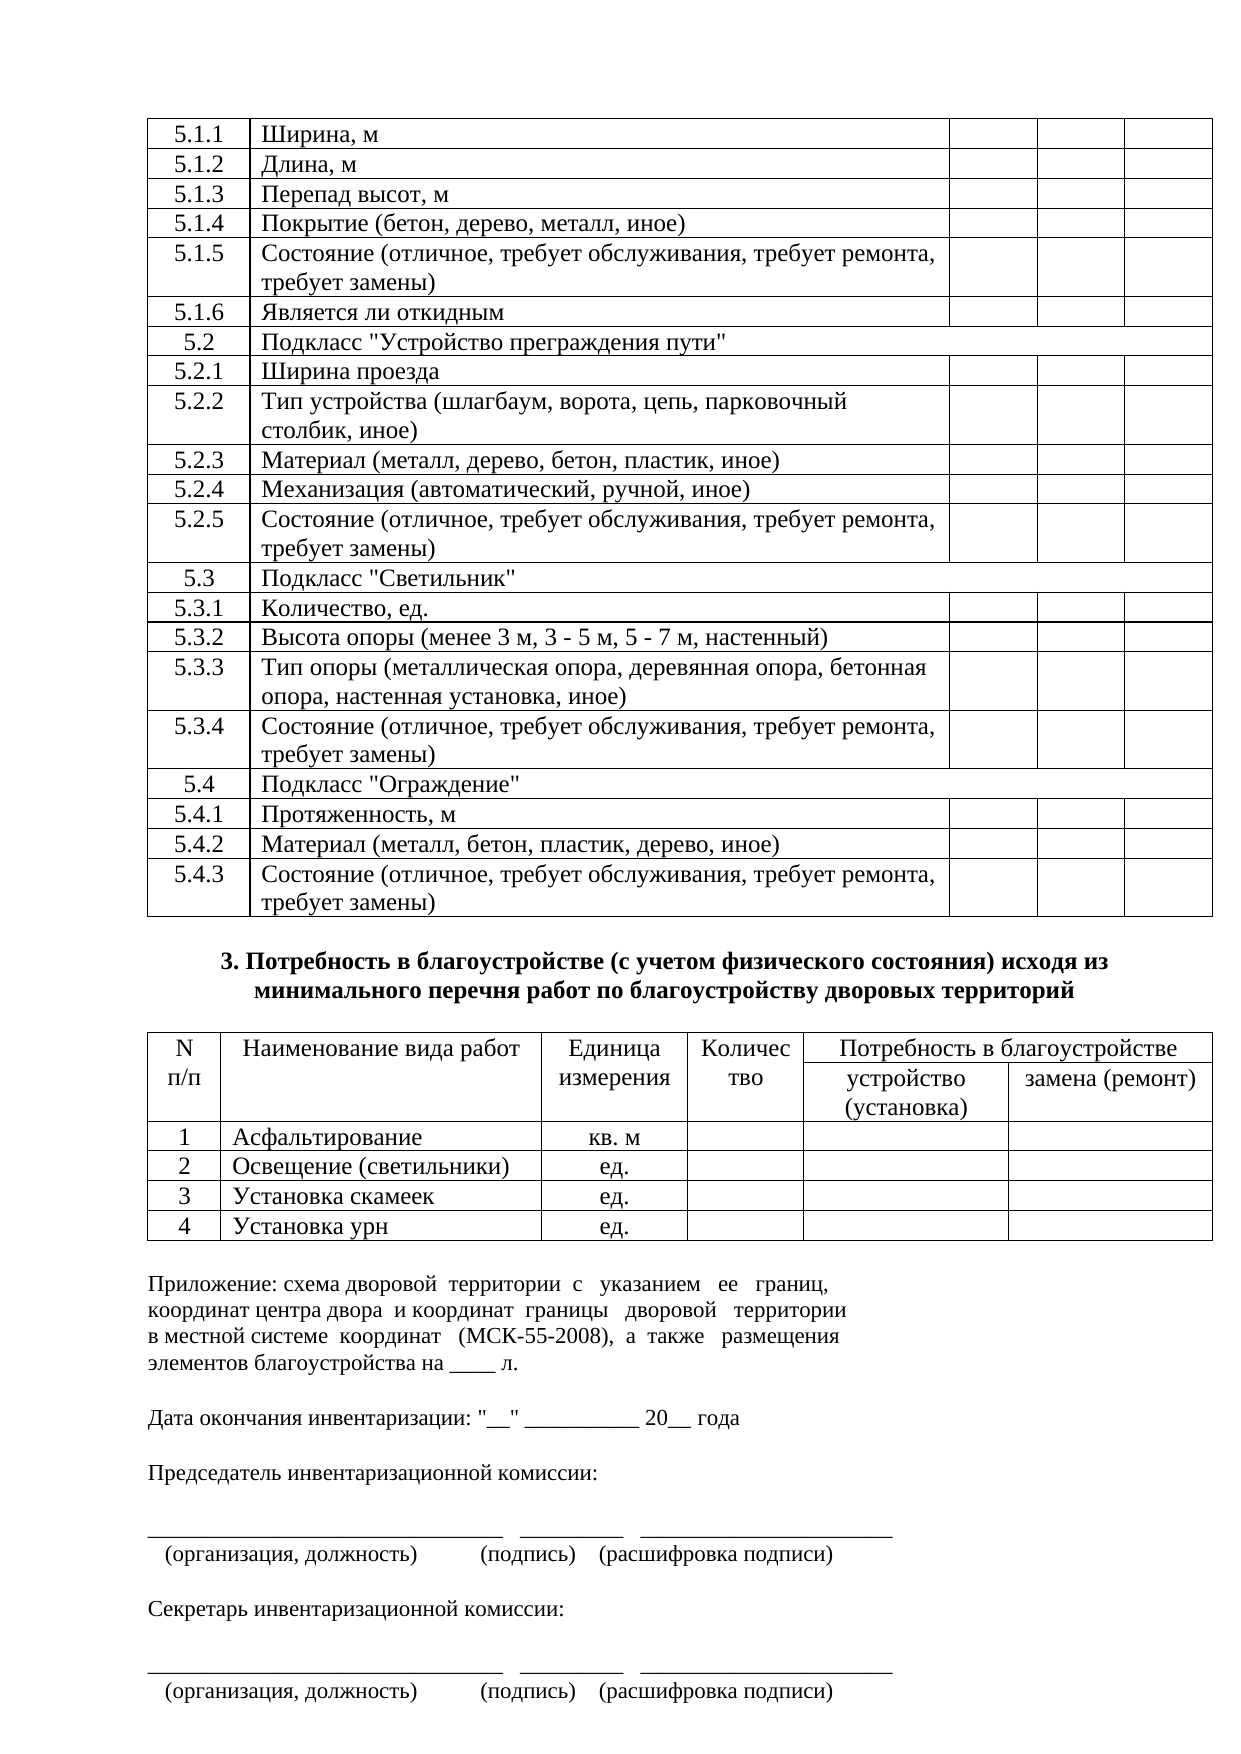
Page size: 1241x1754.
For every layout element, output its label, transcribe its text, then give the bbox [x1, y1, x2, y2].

table_cell [1038, 445, 1124, 473]
table_cell ед. [542, 1181, 687, 1210]
table_cell [1125, 297, 1212, 326]
table_cell Установка скамеек [221, 1181, 541, 1210]
table_cell 3 [148, 1181, 220, 1210]
table_cell [950, 859, 1037, 916]
table_cell [950, 149, 1037, 178]
table_header Наименование вида работ [221, 1033, 541, 1121]
text Приложение: схема дворовой территории с указанием ее границ, [148, 1269, 1181, 1296]
table_header Единица измерения [542, 1033, 687, 1121]
table_cell [950, 475, 1037, 503]
table_cell Освещение (светильники) [221, 1151, 541, 1180]
table_cell Тип устройства (шлагбаум, ворота, цепь, парковочный столбик, иное) [251, 386, 949, 444]
table_cell 5.3.2 [148, 623, 249, 651]
table_cell [688, 1122, 803, 1150]
table_cell 5.4 [148, 769, 249, 798]
table_header N п/п [148, 1033, 220, 1121]
table_cell [1038, 119, 1124, 148]
table_cell [950, 119, 1037, 148]
table_cell [950, 711, 1037, 768]
table_cell Подкласс "Ограждение" [251, 769, 1212, 798]
table_cell [950, 652, 1037, 710]
table_cell [1125, 504, 1212, 562]
table_cell [1038, 179, 1124, 207]
table_cell Покрытие (бетон, дерево, металл, иное) [251, 209, 949, 237]
table_cell [1125, 593, 1212, 621]
table_cell 5.4.1 [148, 799, 249, 828]
table_cell Материал (металл, дерево, бетон, пластик, иное) [251, 445, 949, 473]
table_cell 5.1.6 [148, 297, 249, 326]
table_cell [950, 623, 1037, 651]
table_cell [1038, 504, 1124, 562]
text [148, 1514, 1181, 1540]
table_cell 5.2.2 [148, 386, 249, 444]
table_cell Длина, м [251, 149, 949, 178]
table_cell 5.3.1 [148, 593, 249, 621]
table_cell [1125, 652, 1212, 710]
table_cell [1038, 829, 1124, 858]
table_cell [1125, 799, 1212, 828]
table_cell [1125, 711, 1212, 768]
text Председатель инвентаризационной комиссии: [148, 1459, 1181, 1485]
table_cell [1038, 356, 1124, 385]
text Секретарь инвентаризационной комиссии: [148, 1595, 1181, 1622]
table_header Количество [688, 1033, 803, 1121]
table_cell 5.3.4 [148, 711, 249, 768]
table_cell [1125, 149, 1212, 178]
table_cell 5.1.5 [148, 238, 249, 296]
table_cell [804, 1122, 1008, 1150]
table_cell Ширина проезда [251, 356, 949, 385]
text элементов благоустройства на ____ л. [148, 1349, 1181, 1375]
table_cell 5.4.2 [148, 829, 249, 858]
table_cell 5.2.1 [148, 356, 249, 385]
table_cell [1125, 623, 1212, 651]
table_cell Установка урн [221, 1211, 541, 1240]
table_cell 5.2 [148, 327, 249, 355]
table_cell Ширина, м [251, 119, 949, 148]
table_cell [251, 238, 949, 296]
table_cell устройство (установка) [804, 1063, 1008, 1121]
table_cell [688, 1181, 803, 1210]
table_cell Протяженность, м [251, 799, 949, 828]
table_cell [1038, 593, 1124, 621]
table_cell Высота опоры (менее 3 м, 3 - 5 м, 5 - 7 м, настенный) [251, 623, 949, 651]
table_cell Состояние (отличное, требует обслуживания, требует ремонта, требует замены) [251, 859, 949, 916]
table_cell [1038, 297, 1124, 326]
table_cell Является ли откидным [251, 297, 949, 326]
table_cell Подкласс "Светильник" [251, 563, 1212, 592]
table_cell [1125, 209, 1212, 237]
text в местной системе координат (МСК-55-2008), а также размещения [148, 1322, 1181, 1349]
table_cell [1125, 386, 1212, 444]
table_cell [1038, 238, 1124, 296]
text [148, 1651, 1181, 1677]
subtitle 3. Потребность в благоустройстве (с учетом физического состояния) исходя из минимального перечня работ по благоустройству дворовых территорий [148, 946, 1181, 1003]
table_cell [950, 829, 1037, 858]
table_cell 5.4.3 [148, 859, 249, 916]
table_cell Механизация (автоматический, ручной, иное) [251, 475, 949, 503]
text координат центра двора и координат границы дворовой территории [148, 1296, 1181, 1322]
table_cell [1038, 652, 1124, 710]
table_cell замена (ремонт) [1009, 1063, 1212, 1121]
table_cell 5.2.3 [148, 445, 249, 473]
table_cell Перепад высот, м [251, 179, 949, 207]
table_cell 5.2.5 [148, 504, 249, 562]
table_cell [950, 799, 1037, 828]
table_cell [1125, 238, 1212, 296]
table_cell [1009, 1211, 1212, 1240]
table_cell [1125, 475, 1212, 503]
table_cell [1125, 179, 1212, 207]
table_cell [804, 1211, 1008, 1240]
table_cell Тип опоры (металлическая опора, деревянная опора, бетонная опора, настенная установка, иное) [251, 652, 949, 710]
table_cell [1038, 711, 1124, 768]
table_cell [950, 356, 1037, 385]
table_cell [1125, 119, 1212, 148]
table_cell 5.3.3 [148, 652, 249, 710]
table_cell 1 [148, 1122, 220, 1150]
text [148, 1677, 1181, 1703]
table_cell [688, 1151, 803, 1180]
table_cell [1038, 149, 1124, 178]
table_cell 2 [148, 1151, 220, 1180]
table_cell [1125, 859, 1212, 916]
table_cell 4 [148, 1211, 220, 1240]
table_cell 5.1.4 [148, 209, 249, 237]
table_cell [804, 1181, 1008, 1210]
table_cell [950, 209, 1037, 237]
table_cell [1009, 1151, 1212, 1180]
table_cell Количество, ед. [251, 593, 949, 621]
table_cell [1125, 445, 1212, 473]
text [148, 1540, 1181, 1567]
table_cell [950, 593, 1037, 621]
table_cell [688, 1211, 803, 1240]
table_cell [1009, 1181, 1212, 1210]
table_cell 5.1.1 [148, 119, 249, 148]
table_cell [1038, 859, 1124, 916]
table_cell Состояние (отличное, требует обслуживания, требует ремонта, требует замены) [251, 504, 949, 562]
table_cell 5.2.4 [148, 475, 249, 503]
table_cell Материал (металл, бетон, пластик, дерево, иное) [251, 829, 949, 858]
table_cell [950, 297, 1037, 326]
table_cell [950, 179, 1037, 207]
table_cell [950, 386, 1037, 444]
table_cell ед. [542, 1211, 687, 1240]
table_cell [1125, 829, 1212, 858]
table_cell Состояние (отличное, требует обслуживания, требует ремонта, требует замены) [251, 711, 949, 768]
table_cell [804, 1151, 1008, 1180]
table_cell [1038, 475, 1124, 503]
table_cell кв. м [542, 1122, 687, 1150]
table_cell ед. [542, 1151, 687, 1180]
table_cell [1038, 386, 1124, 444]
table_cell [1038, 209, 1124, 237]
text Дата окончания инвентаризации: "__" __________ 20__ года [148, 1404, 1181, 1430]
table_cell [1009, 1122, 1212, 1150]
table_cell 5.1.3 [148, 179, 249, 207]
table_cell [950, 445, 1037, 473]
table_cell [1125, 356, 1212, 385]
table_cell [1038, 799, 1124, 828]
table_cell [1038, 623, 1124, 651]
table_cell [950, 504, 1037, 562]
table_cell 5.3 [148, 563, 249, 592]
table_cell Подкласс "Устройство преграждения пути" [251, 327, 1212, 355]
table_header Потребность в благоустройстве [804, 1033, 1212, 1062]
table_cell [950, 238, 1037, 296]
table_cell Асфальтирование [221, 1122, 541, 1150]
table_cell 5.1.2 [148, 149, 249, 178]
